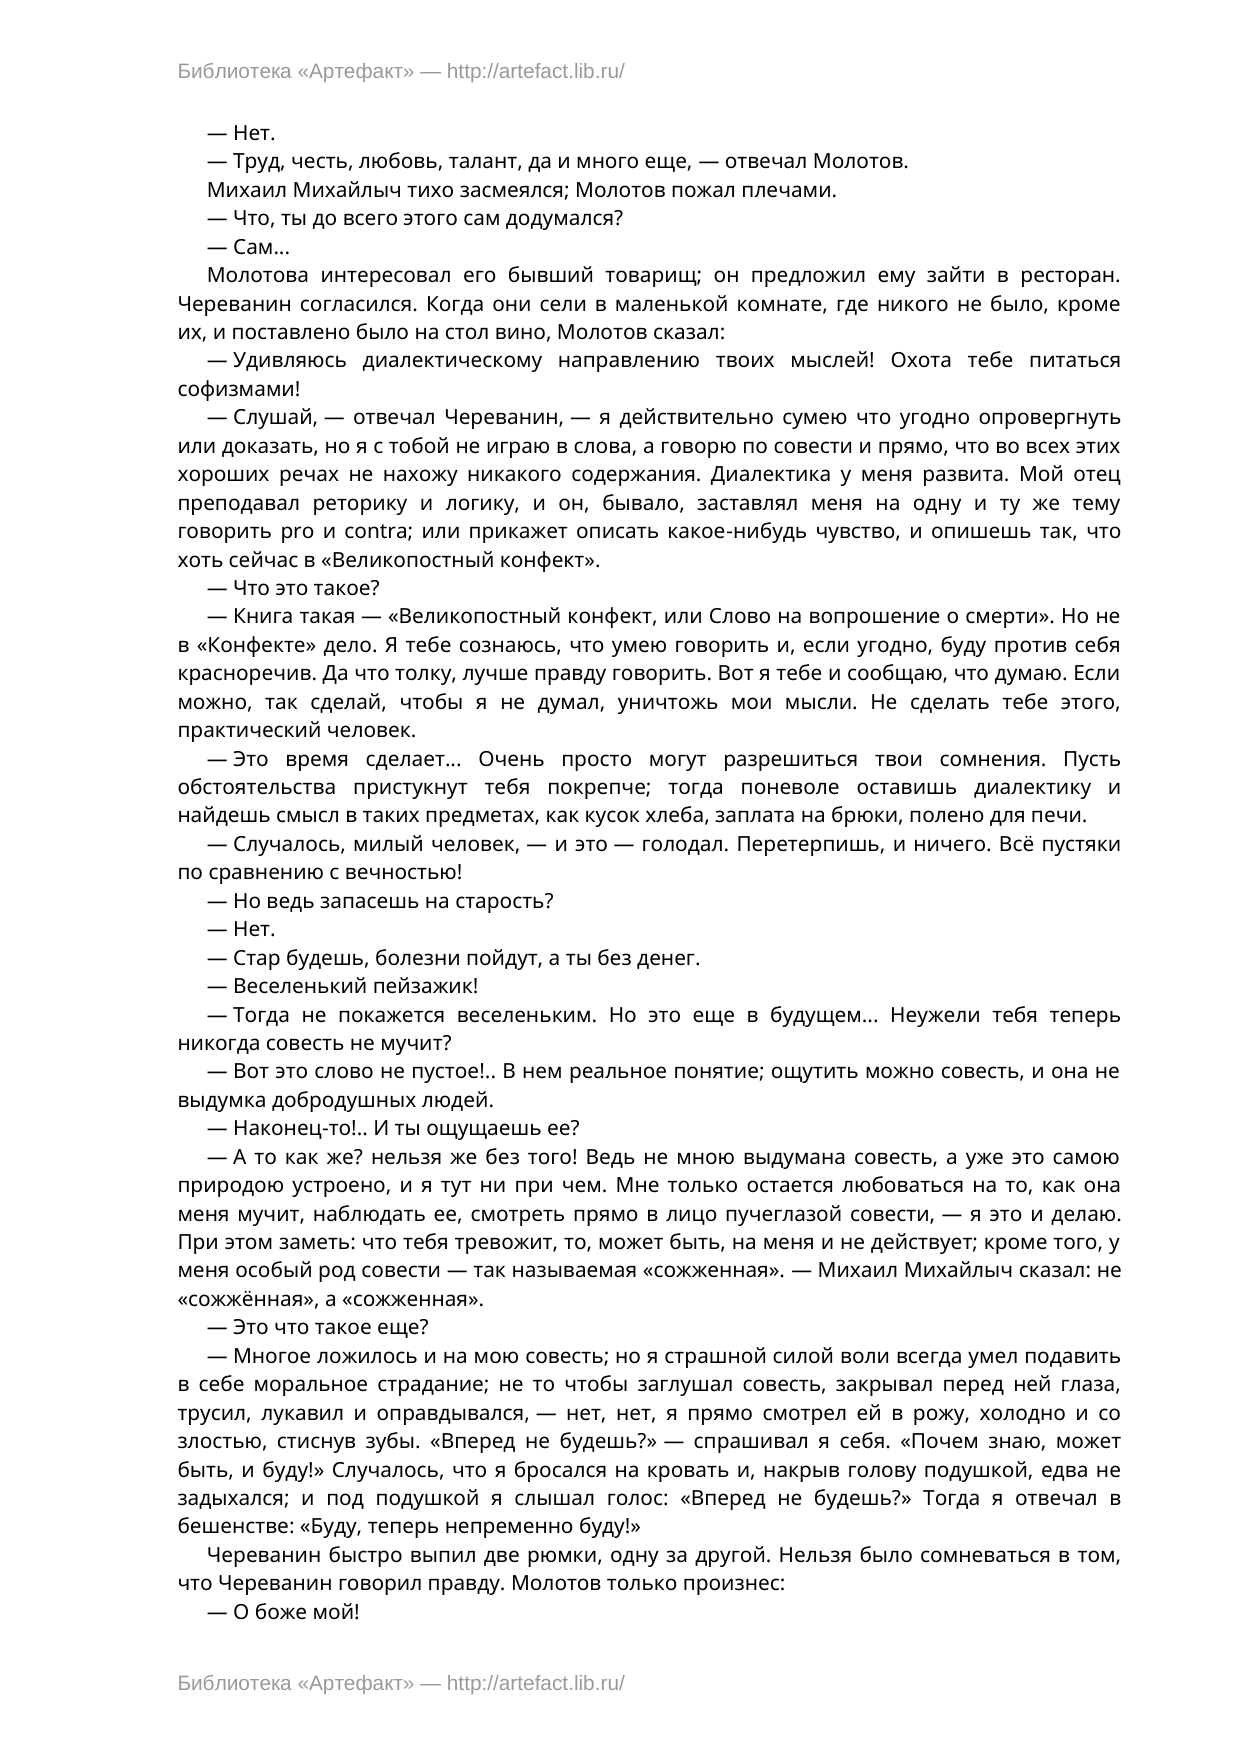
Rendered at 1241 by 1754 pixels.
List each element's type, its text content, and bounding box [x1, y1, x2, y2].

text — Веселенький пейзажик! [177, 971, 1122, 1000]
text — О боже мой! [177, 1597, 1122, 1625]
text — Случалось, милый человек, — и это — голодал. Перетерпишь, и ничего. Всё пустяки по сравнению с вечностью! [177, 829, 1122, 886]
text — Удивляюсь диалектическому направлению твоих мыслей! Охота тебе питаться софизмами! [177, 346, 1122, 402]
text — Книга такая — «Великопостный конфект, или Слово на вопрошение о смерти». Но не в «Конфекте» дело. Я тебе сознаюсь, что умею говорить и, если угодно, буду против себя красноречив. Да что толку, лучше правду говорить. Вот я тебе и сообщаю, что думаю. Если можно, так сделай, чтобы я не думал, уничтожь мои мысли. Не сделать тебе этого, практический человек. [177, 602, 1122, 744]
text — Что это такое? [177, 573, 1122, 602]
text — Это время сделает... Очень просто могут разрешиться твои сомнения. Пусть обстоятельства пристукнут тебя покрепче; тогда поневоле оставишь диалектику и найдешь смысл в таких предметах, как кусок хлеба, заплата на брюки, полено для печи. [177, 744, 1122, 829]
text Михаил Михайлыч тихо засмеялся; Молотов пожал плечами. [177, 175, 1122, 203]
text — Тогда не покажется веселеньким. Но это еще в будущем... Неужели тебя теперь никогда совесть не мучит? [177, 1000, 1122, 1057]
text — Наконец-то!.. И ты ощущаешь ее? [177, 1113, 1122, 1142]
text — А то как же? нельзя же без того! Ведь не мною выдумана совесть, а уже это самою природою устроено, и я тут ни при чем. Мне только остается любоваться на то, как она меня мучит, наблюдать ее, смотреть прямо в лицо пучеглазой совести, — я это и делаю. При этом заметь: что тебя тревожит, то, может быть, на меня и не действует; кроме того, у меня особый род совести — так называемая «сожженная». — Михаил Михайлыч сказал: не «сожжённая», а «сожженная». [177, 1142, 1122, 1312]
text — Это что такое еще? [177, 1312, 1122, 1341]
text — Многое ложилось и на мою совесть; но я страшной силой воли всегда умел подавить в себе моральное страдание; не то чтобы заглушал совесть, закрывал перед ней глаза, трусил, лукавил и оправдывался, — нет, нет, я прямо смотрел ей в рожу, холодно и со злостью, стиснув зубы. «Вперед не будешь?» — спрашивал я себя. «Почем знаю, может быть, и буду!» Случалось, что я бросался на кровать и, накрыв голову подушкой, едва не задыхался; и под подушкой я слышал голос: «Вперед не будешь?» Тогда я отвечал в бешенстве: «Буду, теперь непременно буду!» [177, 1341, 1122, 1540]
text Молотова интересовал его бывший товарищ; он предложил ему зайти в ресторан. Череванин согласился. Когда они сели в маленькой комнате, где никого не было, кроме их, и поставлено было на стол вино, Молотов сказал: [177, 260, 1122, 346]
text — Нет. [177, 118, 1122, 147]
text — Но ведь запасешь на старость? [177, 886, 1122, 914]
text Череванин быстро выпил две рюмки, одну за другой. Нельзя было сомневаться в том, что Череванин говорил правду. Молотов только произнес: [177, 1540, 1122, 1597]
text — Сам... [177, 232, 1122, 260]
text — Что, ты до всего этого сам додумался? [177, 203, 1122, 232]
text — Вот это слово не пустое!.. В нем реальное понятие; ощутить можно совесть, и она не выдумка добродушных людей. [177, 1057, 1122, 1113]
text — Труд, честь, любовь, талант, да и много еще, — отвечал Молотов. [177, 147, 1122, 175]
text — Нет. [177, 914, 1122, 943]
text — Слушай, — отвечал Череванин, — я действительно сумею что угодно опровергнуть или доказать, но я с тобой не играю в слова, а говорю по совести и прямо, что во всех этих хороших речах не нахожу никакого содержания. Диалектика у меня развита. Мой отец преподавал реторику и логику, и он, бывало, заставлял меня на одну и ту же тему говорить pro и contra; или прикажет описать какое-нибудь чувство, и опишешь так, что хоть сейчас в «Великопостный конфект». [177, 402, 1122, 573]
text — Стар будешь, болезни пойдут, а ты без денег. [177, 943, 1122, 971]
